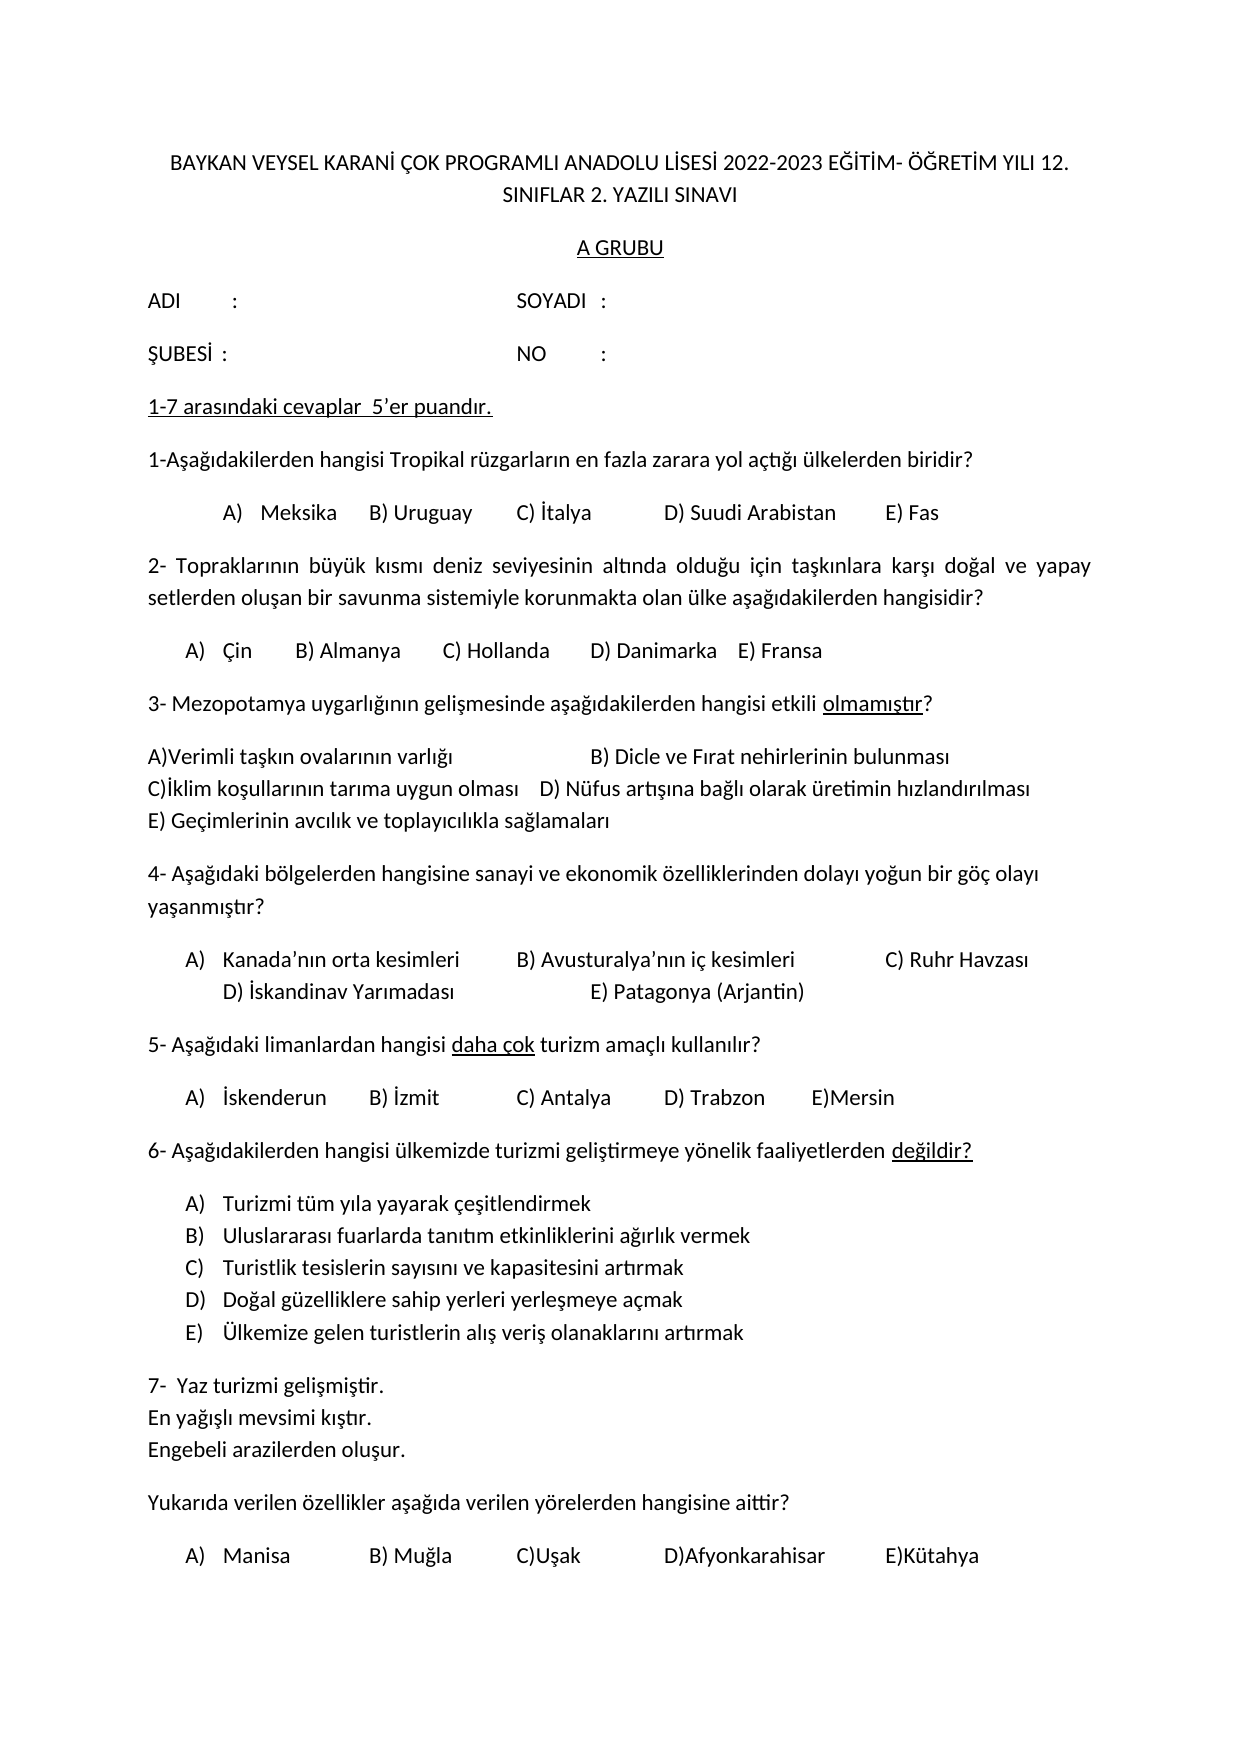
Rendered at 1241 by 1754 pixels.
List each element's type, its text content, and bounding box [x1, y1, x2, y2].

list Çin B) Almanya C) Hollanda D) Danimarka E) Fransa [185, 636, 1093, 664]
text 4- Aşağıdaki bölgelerden hangisine sanayi ve ekonomik özelliklerinden dolayı yoğun bir göç olayı yaşanmıştır? https://www.sorubak.com [148, 859, 1093, 920]
list Turistlik tesislerin sayısını ve kapasitesini artırmak [185, 1253, 1093, 1281]
text A)Verimli taşkın ovalarının varlığı B) Dicle ve Fırat nehirlerinin bulunması C)İklim koşullarının tarıma uygun olması D) Nüfus artışına bağlı olarak üretimin hızlandırılması E) Geçimlerinin avcılık ve toplayıcılıkla sağlamaları [148, 742, 1093, 834]
list Ülkemize gelen turistlerin alış veriş olanaklarını artırmak [185, 1318, 1093, 1346]
text BAYKAN VEYSEL KARANİ ÇOK PROGRAMLI ANADOLU LİSESİ 2022-2023 EĞİTİM- ÖĞRETİM YILI 12. SINIFLAR 2. YAZILI SINAVI [148, 148, 1093, 208]
list Kanada’nın orta kesimleri B) Avusturalya’nın iç kesimleri C) Ruhr Havzası D) İskandinav Yarımadası E) Patagonya (Arjantin) [185, 945, 1093, 1005]
list Manisa B) Muğla C)Uşak D)Afyonkarahisar E)Kütahya [185, 1541, 1093, 1569]
text 2- Topraklarının büyük kısmı deniz seviyesinin altında olduğu için taşkınlara karşı doğal ve yapay setlerden oluşan bir savunma sistemiyle korunmakta olan ülke aşağıdakilerden hangisidir? [148, 551, 1093, 611]
text 1-7 arasındaki cevaplar 5’er puandır. [148, 392, 1093, 420]
text 1-Aşağıdakilerden hangisi Tropikal rüzgarların en fazla zarara yol açtığı ülkelerden biridir? [148, 445, 1093, 473]
text ŞUBESİ : NO : [148, 339, 1093, 367]
list Uluslararası fuarlarda tanıtım etkinliklerini ağırlık vermek [185, 1221, 1093, 1249]
text Yukarıda verilen özellikler aşağıda verilen yörelerden hangisine aittir? [148, 1488, 1093, 1516]
list Doğal güzelliklere sahip yerleri yerleşmeye açmak [185, 1286, 1093, 1314]
text 7- Yaz turizmi gelişmiştir. En yağışlı mevsimi kıştır. Engebeli arazilerden oluşur. [148, 1371, 1093, 1463]
list Turizmi tüm yıla yayarak çeşitlendirmek [185, 1189, 1093, 1217]
text A GRUBU [148, 233, 1093, 261]
list İskenderun B) İzmit C) Antalya D) Trabzon E)Mersin [185, 1083, 1093, 1111]
text 5- Aşağıdaki limanlardan hangisi daha çok turizm amaçlı kullanılır? [148, 1030, 1093, 1058]
list Meksika B) Uruguay C) İtalya D) Suudi Arabistan E) Fas [223, 498, 1093, 526]
text ADI : SOYADI : [148, 286, 1093, 314]
text 6- Aşağıdakilerden hangisi ülkemizde turizmi geliştirmeye yönelik faaliyetlerden değildir? [148, 1136, 1093, 1164]
text 3- Mezopotamya uygarlığının gelişmesinde aşağıdakilerden hangisi etkili olmamıştır? [148, 689, 1093, 717]
